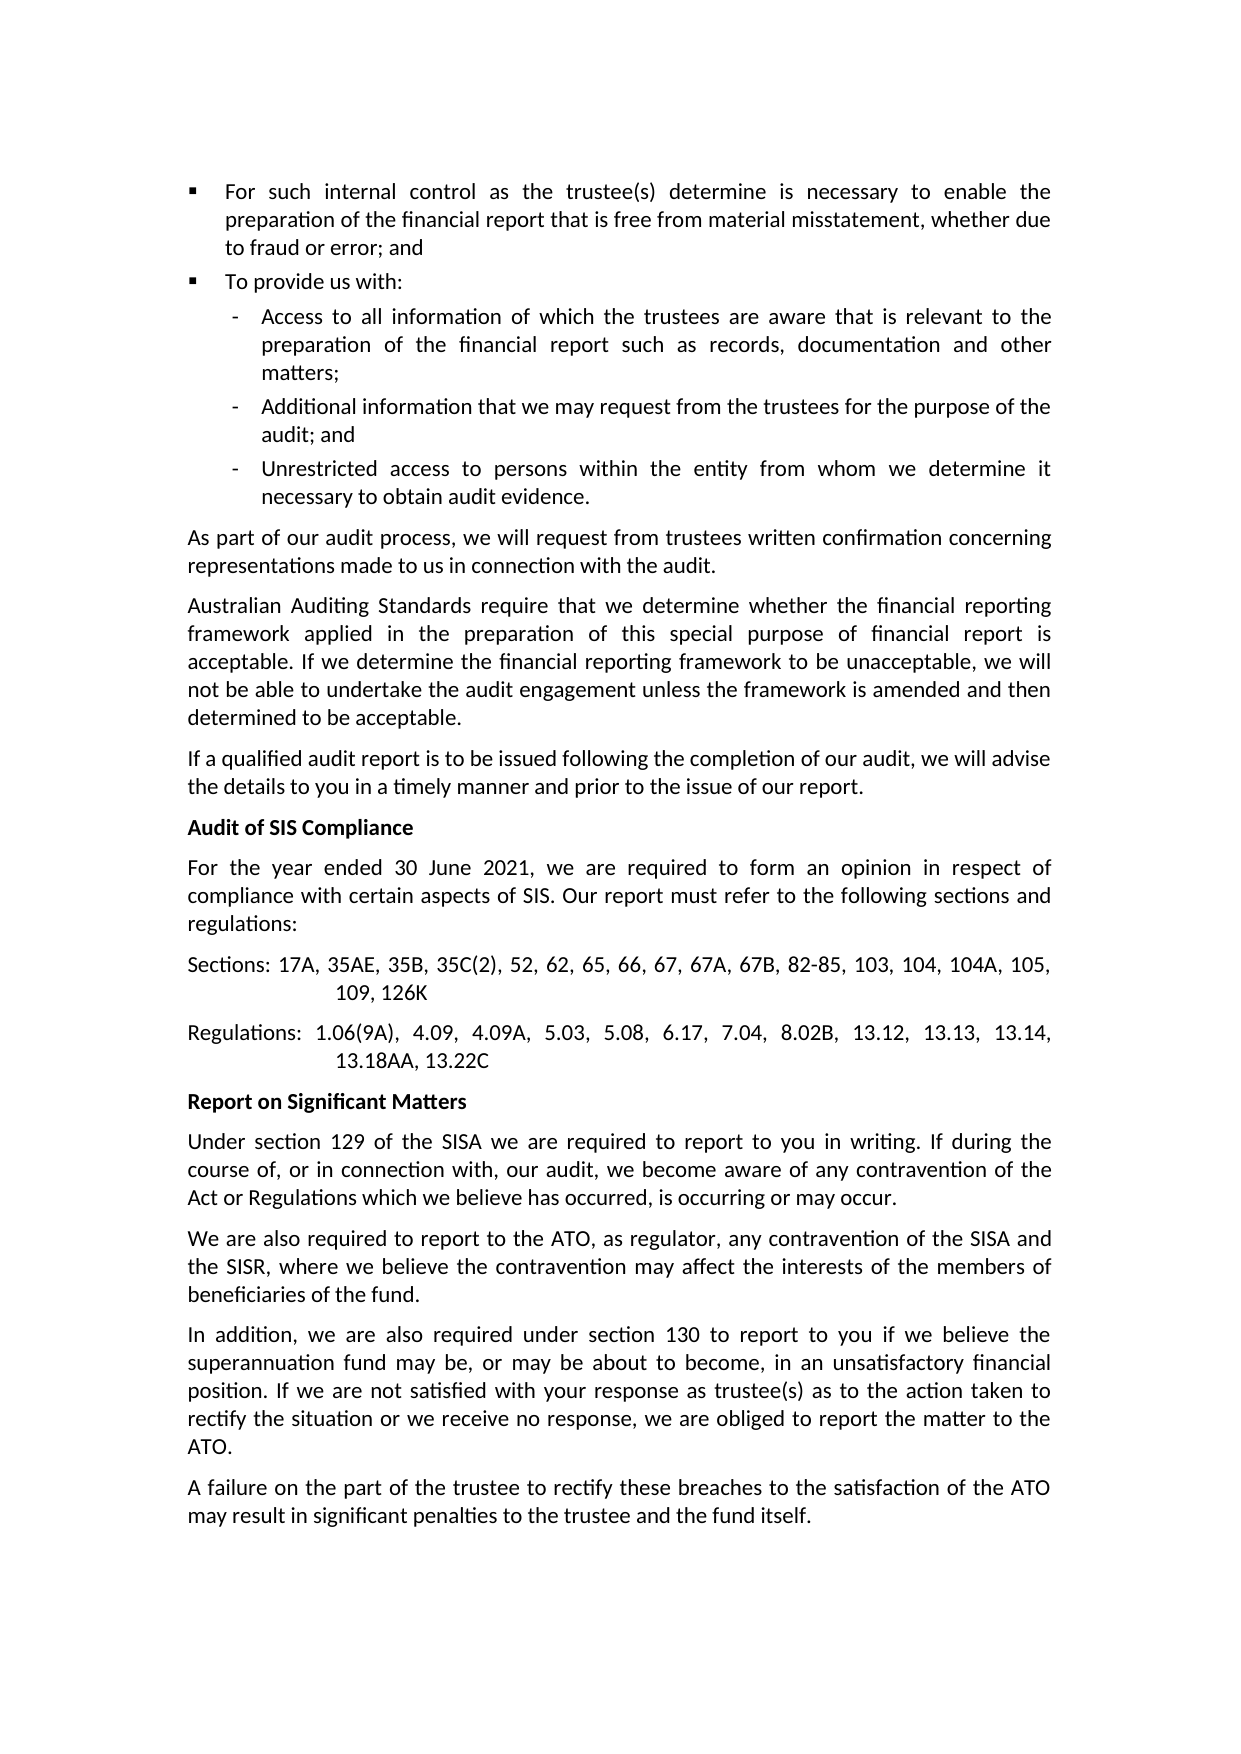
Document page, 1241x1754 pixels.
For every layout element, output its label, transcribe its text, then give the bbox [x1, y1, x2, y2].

text If a qualified audit report is to be issued following the completion of our audit, we will advise the details to you in a timely manner and prior to the issue of our report. [187, 744, 1053, 800]
text Sections: 17A, 35AE, 35B, 35C(2), 52, 62, 65, 66, 67, 67A, 67B, 82-85, 103, 104, 104A, 105, 109, 126K [187, 950, 1053, 1006]
text As part of our audit process, we will request from trustees written confirmation concerning representations made to us in connection with the audit. [187, 523, 1053, 579]
text A failure on the part of the trustee to rectify these breaches to the satisfaction of the ATO may result in significant penalties to the trustee and the fund itself. [187, 1473, 1053, 1529]
list Additional information that we may request from the trustees for the purpose of the audit; and [232, 392, 1053, 448]
list For such internal control as the trustee(s) determine is necessary to enable the preparation of the financial report that is free from material misstatement, whether due to fraud or error; and [187, 177, 1053, 261]
text Audit of SIS Compliance [187, 813, 1053, 841]
list To provide us with: [187, 267, 1053, 296]
text For the year ended 30 June 2021, we are required to form an opinion in respect of compliance with certain aspects of SIS. Our report must refer to the following sections and regulations: [187, 853, 1053, 937]
text Regulations: 1.06(9A), 4.09, 4.09A, 5.03, 5.08, 6.17, 7.04, 8.02B, 13.12, 13.13, 13.14, 13.18AA, 13.22C [187, 1018, 1053, 1074]
list Access to all information of which the trustees are aware that is relevant to the preparation of the financial report such as records, documentation and other matters; [232, 302, 1053, 386]
text Australian Auditing Standards require that we determine whether the financial reporting framework applied in the preparation of this special purpose of financial report is acceptable. If we determine the financial reporting framework to be unacceptable, we will not be able to undertake the audit engagement unless the framework is amended and then determined to be acceptable. [187, 591, 1053, 732]
text Under section 129 of the SISA we are required to report to you in writing. If during the course of, or in connection with, our audit, we become aware of any contravention of the Act or Regulations which we believe has occurred, is occurring or may occur. [187, 1127, 1053, 1211]
list Unrestricted access to persons within the entity from whom we determine it necessary to obtain audit evidence. [232, 454, 1053, 510]
text In addition, we are also required under section 130 to report to you if we believe the superannuation fund may be, or may be about to become, in an unsatisfactory financial position. If we are not satisfied with your response as trustee(s) as to the action taken to rectify the situation or we receive no response, we are obliged to report the matter to the ATO. [187, 1320, 1053, 1461]
text We are also required to report to the ATO, as regulator, any contravention of the SISA and the SISR, where we believe the contravention may affect the interests of the members of beneficiaries of the fund. [187, 1224, 1053, 1308]
text Report on Significant Matters [187, 1087, 1053, 1115]
